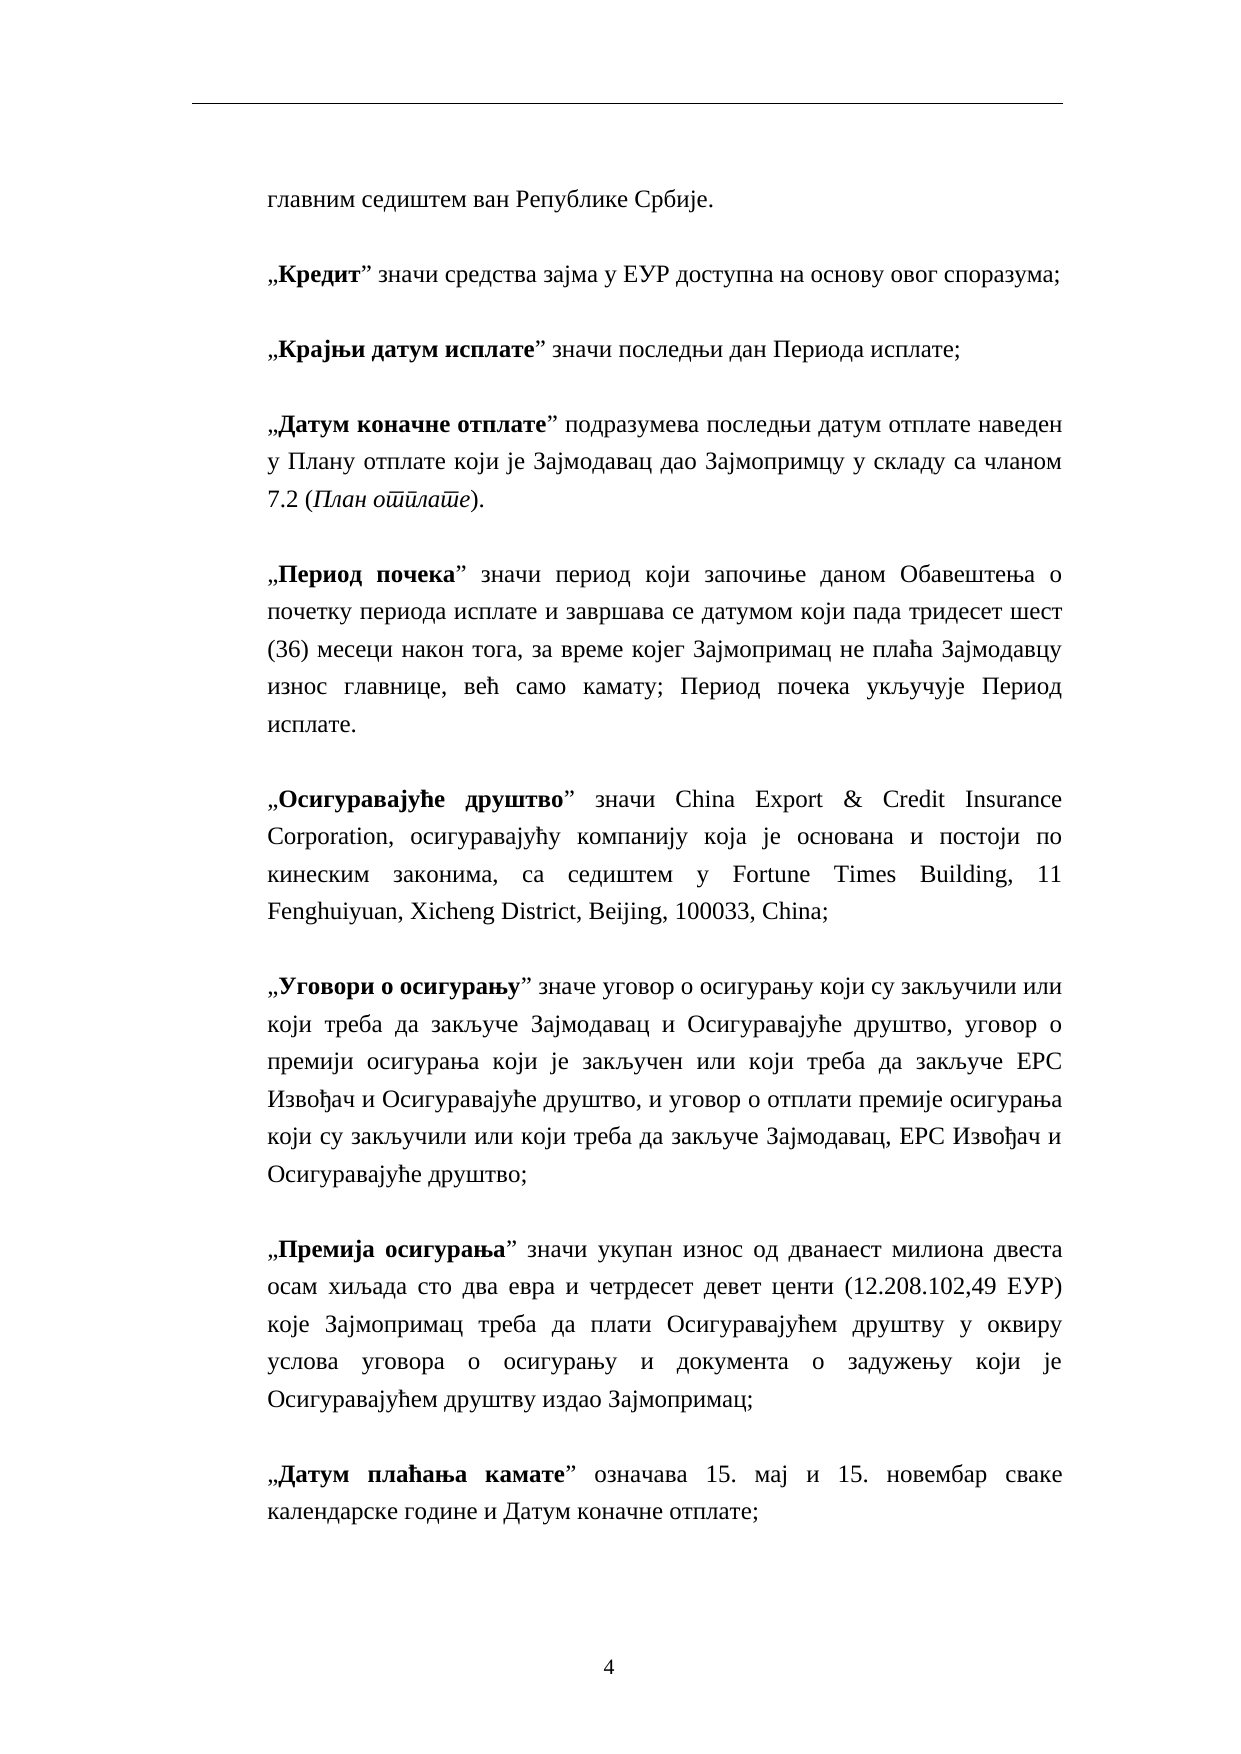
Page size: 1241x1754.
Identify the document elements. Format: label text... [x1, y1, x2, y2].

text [267, 177, 1063, 215]
text „Премија осигурања” значи укупан износ од дванаест милиона двеста осам хиљада сто два евра и четрдесет девет центи (12.208.102,49 ЕУР) које Зајмопримац треба да плати Осигуравајућем друштву у оквиру услова уговора о осигурању и документа о задужењу који је Осигуравајућем друштву издао Зајмопримац; [267, 1227, 1063, 1415]
text „Уговори о осигурању” значе уговор о осигурању који су закључили или који треба да закључе Зајмодавац и Осигуравајуће друштво, уговор о премији осигурања који је закључен или који треба да закључе EPC Извођач и Осигуравајуће друштво, и уговор о отплати премије осигурања који су закључили или који треба да закључе Зајмодавац, EPC Извођач и Осигуравајуће друштво; [267, 965, 1063, 1190]
text „Датум плаћања камате” означава 15. мај и 15. новембар сваке календарске године и Датум коначне отплате; [267, 1452, 1063, 1527]
text „Кредит” значи средства зајма у ЕУР доступна на основу овог споразума; [267, 252, 1063, 290]
text „Осигуравајуће друштво” значи China Export & Credit Insurance Corporation, осигуравајућу компанију која је основана и постоји по кинеским законима, са седиштем у Fortune Times Building, 11 Fenghuiyuan, Xicheng District, Beijing, 100033, China; [267, 777, 1063, 927]
text „Период почека” значи период који започиње даном Обавештења о почетку периода исплате и завршава се датумом који пада тридесет шест (36) месеци након тога, за време којег Зајмопримац не плаћа Зајмодавцу износ главнице, већ само камату; Период почека укључује Период исплате. [267, 552, 1063, 740]
text „Датум коначне отплате” подразумева последњи датум отплате наведен у Плану отплате који је Зајмодавац дао Зајмопримцу у складу са чланом 7.2 (План отплате). [267, 402, 1063, 515]
text „Крајњи датум исплате” значи последњи дан Периода исплате; [267, 327, 1063, 365]
